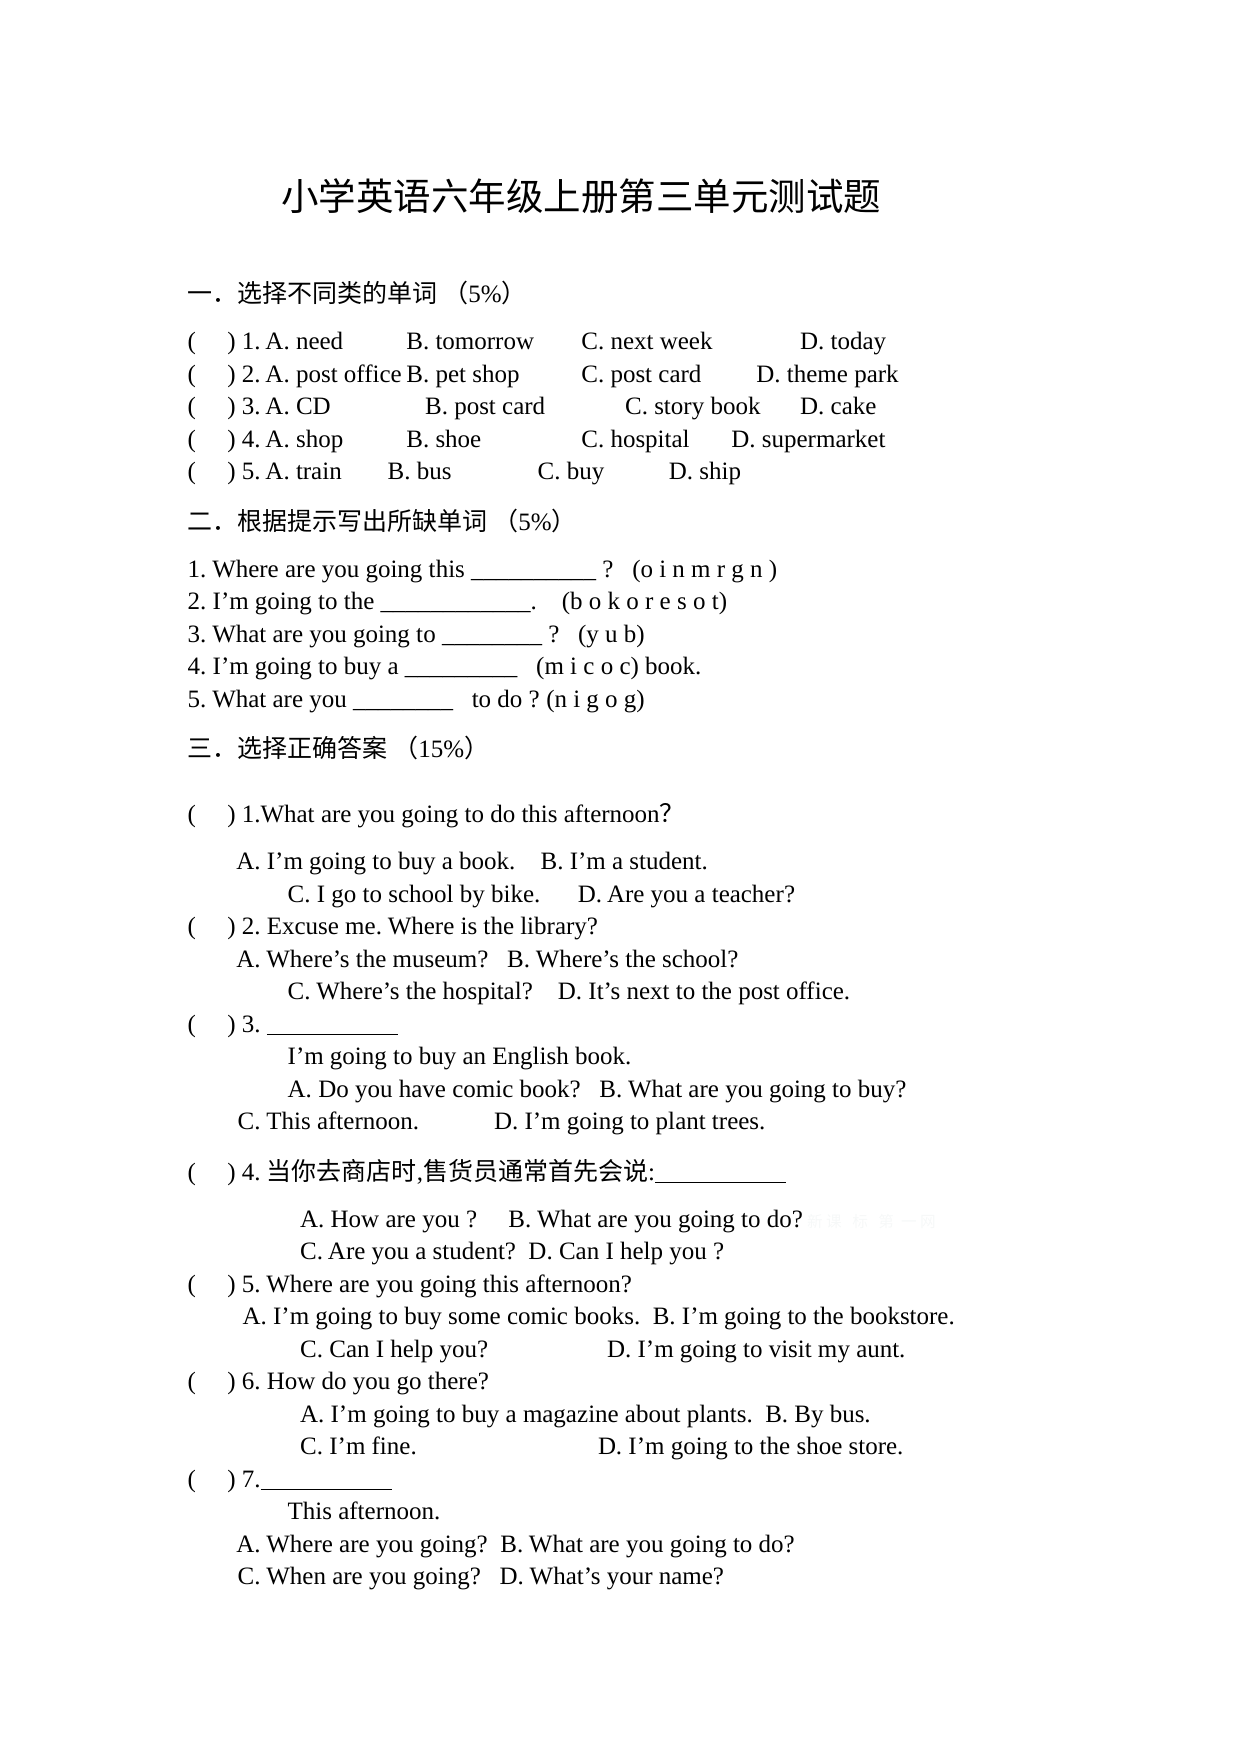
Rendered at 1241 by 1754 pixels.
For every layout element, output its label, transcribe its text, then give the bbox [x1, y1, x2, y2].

text 小学英语六年级上册第三单元测试题 [187, 162, 1053, 227]
text This afternoon. [187, 1494, 1053, 1527]
text 一．选择不同类的单词 （5%） [187, 259, 1053, 324]
text ( ) 6. How do you go there? [187, 1364, 1053, 1397]
text 三．选择正确答案 （15%） [187, 714, 1053, 779]
text ( ) 5. Where are you going this afternoon? [187, 1267, 1053, 1299]
text ( ) 1. A. need B. tomorrow C. next week D. today [187, 324, 1053, 357]
text 2. I’m going to the ____________. (b o k o r e s o t) [187, 584, 1053, 617]
text 1. Where are you going this __________ ? (o i n m r g n ) [187, 552, 1053, 584]
text A. Do you have comic book? B. What are you going to buy? [187, 1072, 1053, 1104]
text A. Where are you going? B. What are you going to do? [187, 1527, 1053, 1559]
text ( ) 3. [187, 1007, 1053, 1039]
text ( ) 1.What are you going to do this afternoon？ [187, 779, 1053, 844]
text A. Where’s the museum? B. Where’s the school? [187, 942, 1053, 974]
text 二．根据提示写出所缺单词 （5%） [187, 487, 1053, 552]
text A. How are you ? B. What are you going to do? 新 课 标 第 一 网 [187, 1202, 1053, 1234]
text ( ) 2. A. post office B. pet shop C. post card D. theme park [187, 357, 1053, 389]
text ( ) 4. 当你去商店时,售货员通常首先会说: [187, 1137, 1053, 1202]
text C. I’m fine. D. I’m going to the shoe store. [187, 1429, 1053, 1462]
text ( ) 4. A. shop B. shoe C. hospital D. supermarket [187, 422, 1053, 454]
text I’m going to buy an English book. [187, 1039, 1053, 1072]
text 4. I’m going to buy a _________ (m i c o c) book. [187, 649, 1053, 682]
text C. Where’s the hospital? D. It’s next to the post office. [187, 974, 1053, 1007]
text C. Are you a student? D. Can I help you ? [187, 1234, 1053, 1267]
text 5. What are you ________ to do ? (n i g o g) X|k |B| 1 . c|O |m [187, 682, 1053, 714]
text C. This afternoon. D. I’m going to plant trees. [187, 1104, 1053, 1137]
text C. I go to school by bike. D. Are you a teacher? [187, 877, 1053, 909]
text ( ) 7. [187, 1462, 1053, 1494]
text ( ) 2. Excuse me. Where is the library? [187, 909, 1053, 942]
text A. I’m going to buy a book. B. I’m a student. [187, 844, 1053, 877]
text 3. What are you going to ________ ? (y u b) [187, 617, 1053, 649]
text A. I’m going to buy some comic books. B. I’m going to the bookstore. [187, 1299, 1053, 1332]
text C. Can I help you? D. I’m going to visit my aunt. [187, 1332, 1053, 1364]
text C. When are you going? D. What’s your name? [187, 1559, 1053, 1592]
text A. I’m going to buy a magazine about plants. B. By bus. [187, 1397, 1053, 1429]
text ( ) 3. A. CD B. post card C. story book D. cake [187, 389, 1053, 422]
text ( ) 5. A. train B. bus C. buy D. ship [187, 454, 1053, 487]
